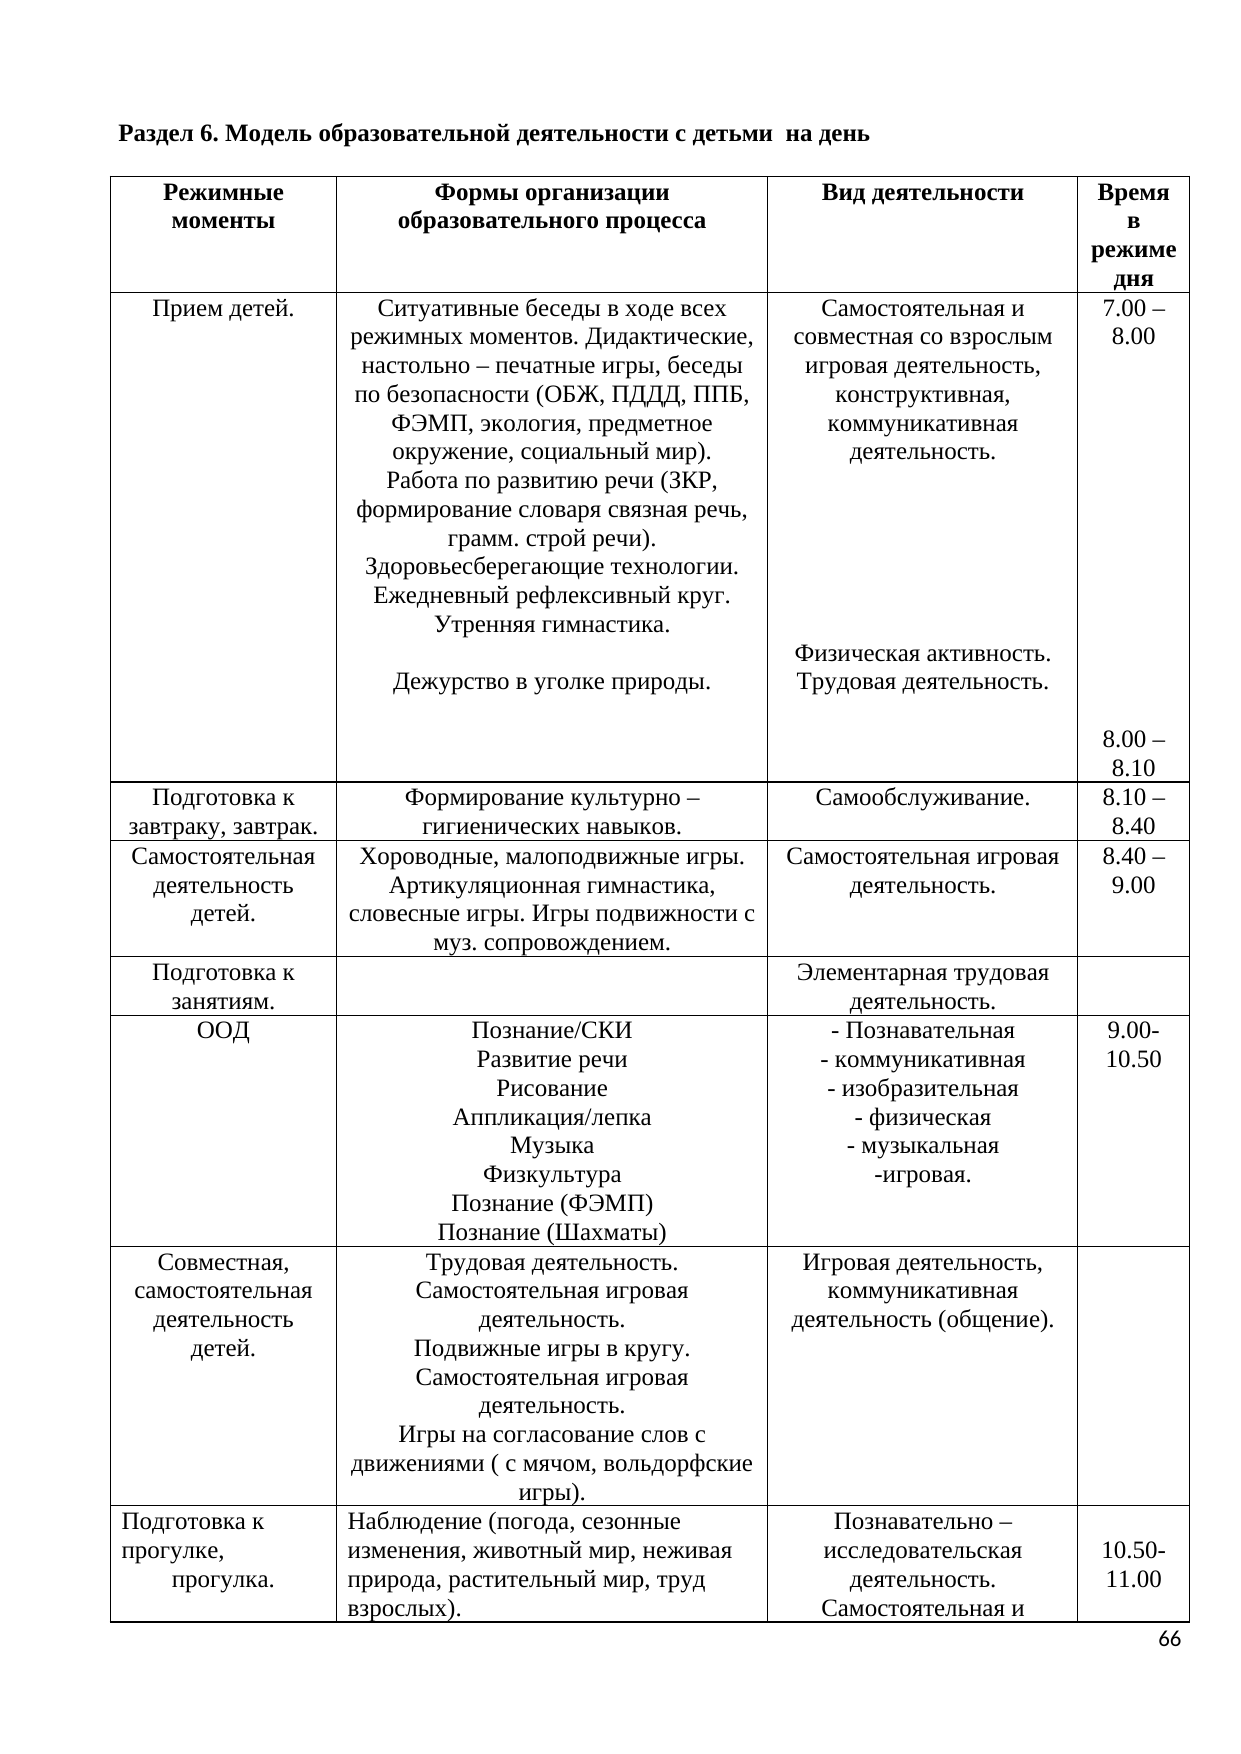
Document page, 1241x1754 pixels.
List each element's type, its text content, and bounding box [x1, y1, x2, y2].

text Раздел 6. Модель образовательной деятельности с детьми на день [118, 118, 1181, 147]
table_header Вид деятельности [768, 177, 1077, 292]
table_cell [337, 1506, 767, 1621]
table_cell [337, 957, 767, 1014]
table_header Время в режиме дня [1078, 177, 1189, 292]
table_cell Ситуативные беседы в ходе всех режимных моментов. Дидактические, настольно – печатные игры, беседы по безопасности (ОБЖ, ПДДД, ППБ, ФЭМП, экология, предметное окружение, социальный мир). Работа по развитию речи (ЗКР, формирование словаря связная речь, грамм. строй речи). Здоровьесберегающие технологии. Ежедневный рефлексивный круг. Утренняя гимнастика. Дежурство в уголке природы. [337, 293, 767, 781]
table_cell Самостоятельная и совместная со взрослым игровая деятельность, конструктивная, коммуникативная деятельность. Физическая активность. Трудовая деятельность. [768, 293, 1077, 781]
table_cell Элементарная трудовая деятельность. [768, 957, 1077, 1014]
table_cell Совместная, самостоятельная деятельность детей. [111, 1247, 336, 1505]
table_cell ООД [111, 1016, 336, 1246]
table_cell 8.40 – 9.00 [1078, 841, 1189, 956]
table_cell [1078, 1247, 1189, 1505]
table_header Режимные моменты [111, 177, 336, 292]
table_cell Подготовка к завтраку, завтрак. [111, 783, 336, 840]
table_cell Игровая деятельность, коммуникативная деятельность (общение). [768, 1247, 1077, 1505]
table_cell Самостоятельная игровая деятельность. [768, 841, 1077, 956]
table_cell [1078, 1506, 1189, 1621]
table_cell Подготовка к занятиям. [111, 957, 336, 1014]
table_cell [768, 1506, 1077, 1621]
table_cell Формирование культурно – гигиенических навыков. [337, 783, 767, 840]
table_cell Самостоятельная деятельность детей. [111, 841, 336, 956]
table_cell Хороводные, малоподвижные игры. Артикуляционная гимнастика, словесные игры. Игры подвижности с муз. сопровождением. [337, 841, 767, 956]
table_cell 7.00 – 8.00 8.00 – 8.10 [1078, 293, 1189, 781]
table_cell [1078, 957, 1189, 1014]
table_cell - Познавательная - коммуникативная - изобразительная - физическая - музыкальная -игровая. [768, 1016, 1077, 1246]
table_cell Прием детей. [111, 293, 336, 781]
table_header Формы организации образовательного процесса [337, 177, 767, 292]
table_cell Трудовая деятельность. Самостоятельная игровая деятельность. Подвижные игры в кругу. Самостоятельная игровая деятельность. Игры на согласование слов с движениями ( с мячом, вольдорфские игры). [337, 1247, 767, 1505]
table_cell 8.10 – 8.40 [1078, 783, 1189, 840]
table_cell Познание/СКИ Развитие речи Рисование Аппликация/лепка Музыка Физкультура Познание (ФЭМП) Познание (Шахматы) [337, 1016, 767, 1246]
table_cell Самообслуживание. [768, 783, 1077, 840]
table_cell 9.00-10.50 [1078, 1016, 1189, 1246]
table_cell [111, 1506, 336, 1621]
